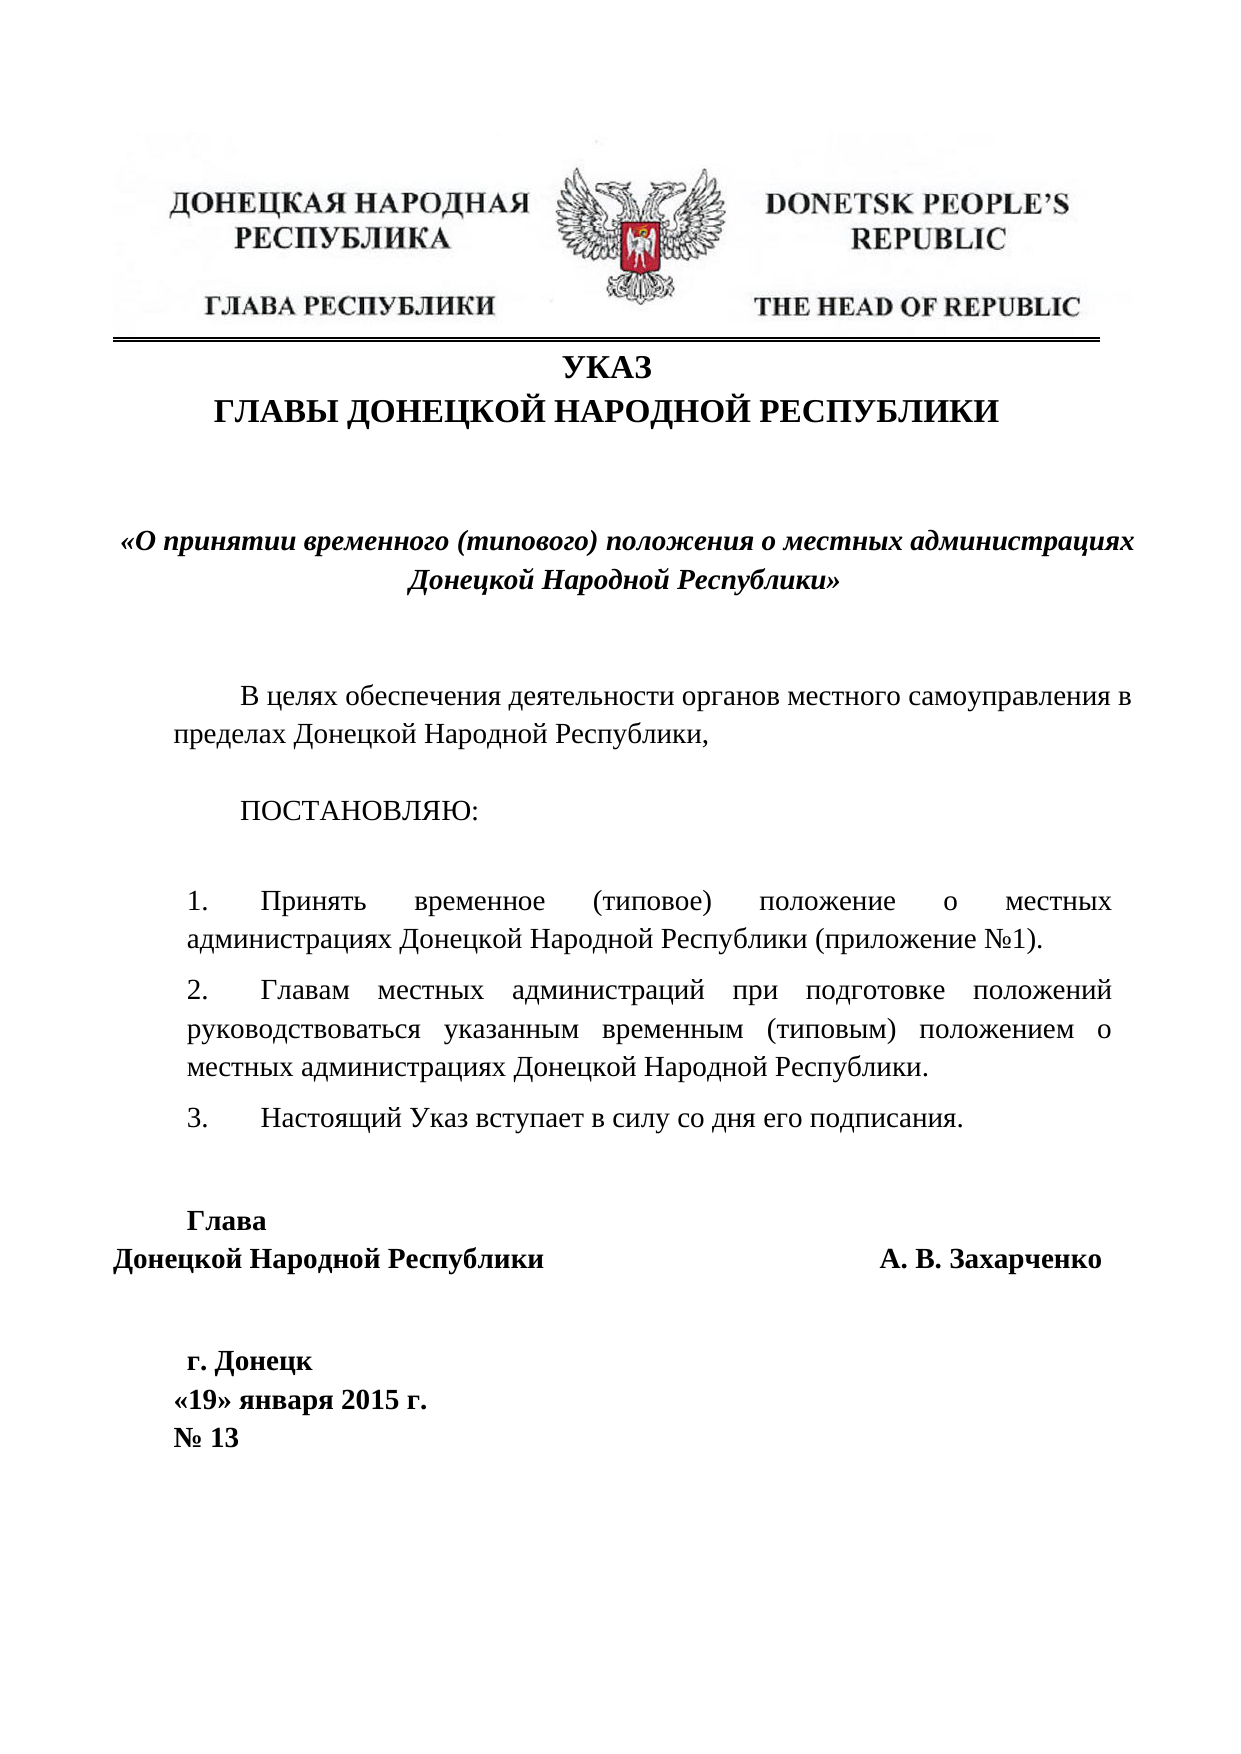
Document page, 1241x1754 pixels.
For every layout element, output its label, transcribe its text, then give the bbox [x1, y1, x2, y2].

picture [112, 132, 1137, 336]
text В целях обеспечения деятельности органов местного самоуправления в пределах Донецкой Народной Республики, [173, 678, 1138, 750]
text «О принятии временного (типового) положения о местных администрациях Донецкой Народной Республики» [113, 523, 1138, 596]
list Настоящий Указ вступает в силу со дня его подписания. [187, 1101, 1138, 1134]
text УКАЗ [113, 347, 1100, 386]
text г. Донецк [113, 1343, 1138, 1377]
list Главам местных администраций при подготовке положений руководствоваться указанным временным (типовым) положением о местных администрациях Донецкой Народной Республики. [187, 972, 1113, 1083]
text ГЛАВЫ ДОНЕЦКОЙ НАРОДНОЙ РЕСПУБЛИКИ [113, 391, 1100, 430]
text ПОСТАНОВЛЯЮ: [240, 793, 1138, 827]
text Глава Донецкой Народной Республики А. В. Захарченко [113, 1203, 1138, 1275]
list Принять временное (типовое) положение о местных администрациях Донецкой Народной Республики (приложение №1). [187, 883, 1113, 955]
text «19» января 2015 г. № 13 [173, 1382, 444, 1454]
